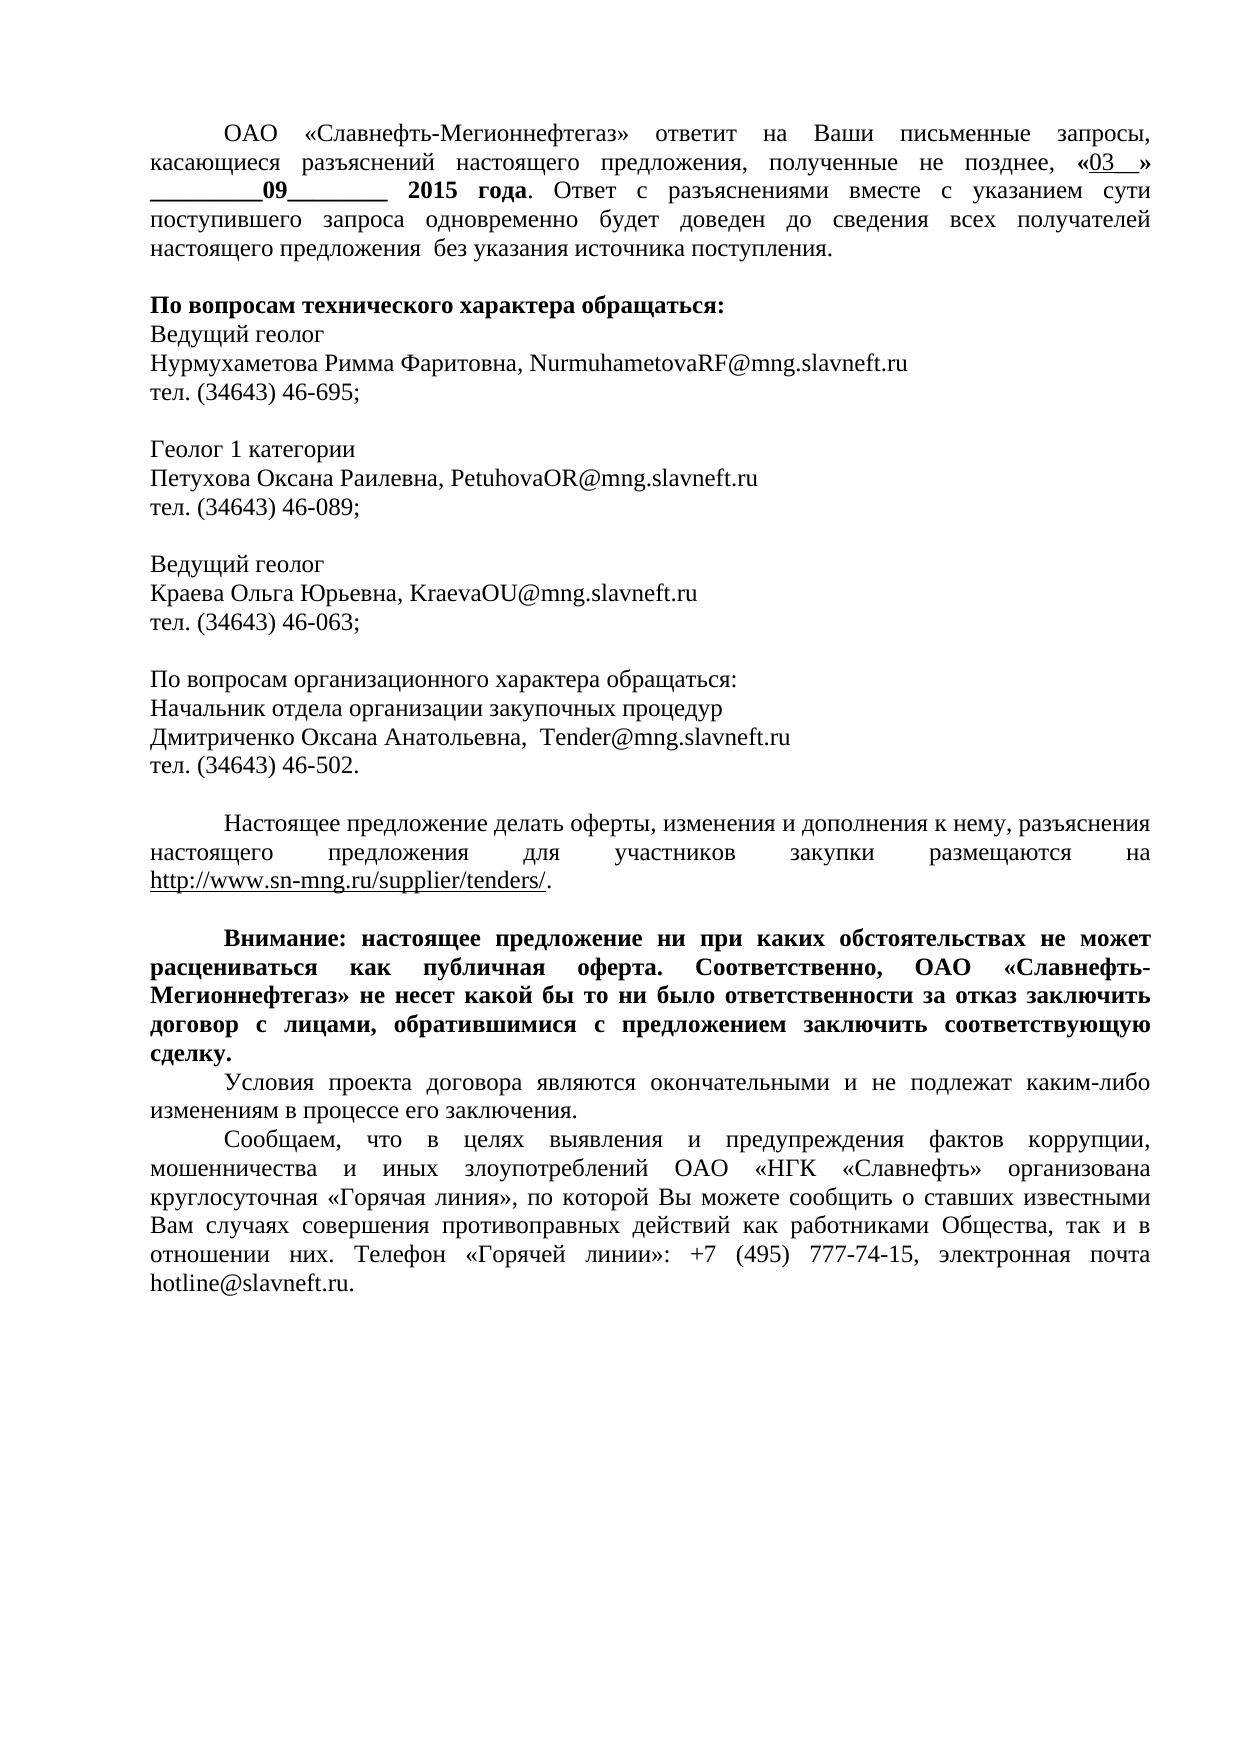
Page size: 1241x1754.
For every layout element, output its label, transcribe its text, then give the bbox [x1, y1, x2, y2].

text тел. (34643) 46-089; [150, 492, 1152, 521]
text тел. (34643) 46-695; [150, 377, 1152, 406]
text Внимание: настоящее предложение ни при каких обстоятельствах не может расцениваться как публичная оферта. Соответственно, ОАО «Славнефть-Мегионнефтегаз» не несет какой бы то ни было ответственности за отказ заключить договор с лицами, обратившимися с предложением заключить соответствующую сделку. [150, 923, 1152, 1067]
text Петухова Оксана Раилевна, PetuhovaOR@mng.slavneft.ru [150, 463, 1152, 492]
text тел. (34643) 46-502. [150, 751, 1152, 779]
text Геолог 1 категории [150, 434, 1152, 463]
text ОАО «Славнефть-Мегионнефтегаз» ответит на Ваши письменные запросы, касающиеся разъяснений настоящего предложения, полученные не позднее, «03__» _________09________ 2015 года. Ответ с разъяснениями вместе с указанием сути поступившего запроса одновременно будет доведен до сведения всех получателей настоящего предложения без указания источника поступления. [150, 118, 1152, 262]
text Дмитриченко Оксана Анатольевна, Tender@mng.slavneft.ru [150, 722, 1152, 751]
text Ведущий геолог [150, 549, 1152, 578]
text По вопросам технического характера обращаться: [150, 291, 1152, 319]
text По вопросам организационного характера обращаться: [150, 664, 1152, 693]
text Ведущий геолог [150, 319, 1152, 348]
text Условия проекта договора являются окончательными и не подлежат каким-либо изменениям в процессе его заключения. [150, 1067, 1152, 1124]
text Начальник отдела организации закупочных процедур [150, 693, 1152, 722]
text Нурмухаметова Римма Фаритовна, NurmuhametovaRF@mng.slavneft.ru [150, 348, 1152, 377]
text Сообщаем, что в целях выявления и предупреждения фактов коррупции, мошенничества и иных злоупотреблений ОАО «НГК «Славнефть» организована круглосуточная «Горячая линия», по которой Вы можете сообщить о ставших известными Вам случаях совершения противоправных действий как работниками Общества, так и в отношении них. Телефон «Горячей линии»: +7 (495) 777-74-15, электронная почта hotline@slavneft.ru. [150, 1124, 1152, 1297]
text Настоящее предложение делать оферты, изменения и дополнения к нему, разъяснения настоящего предложения для участников закупки размещаются на http://www.sn-mng.ru/supplier/tenders/. [150, 808, 1152, 894]
text тел. (34643) 46-063; [150, 607, 1152, 636]
text Краева Ольга Юрьевна, KraevaOU@mng.slavneft.ru [150, 578, 1152, 607]
